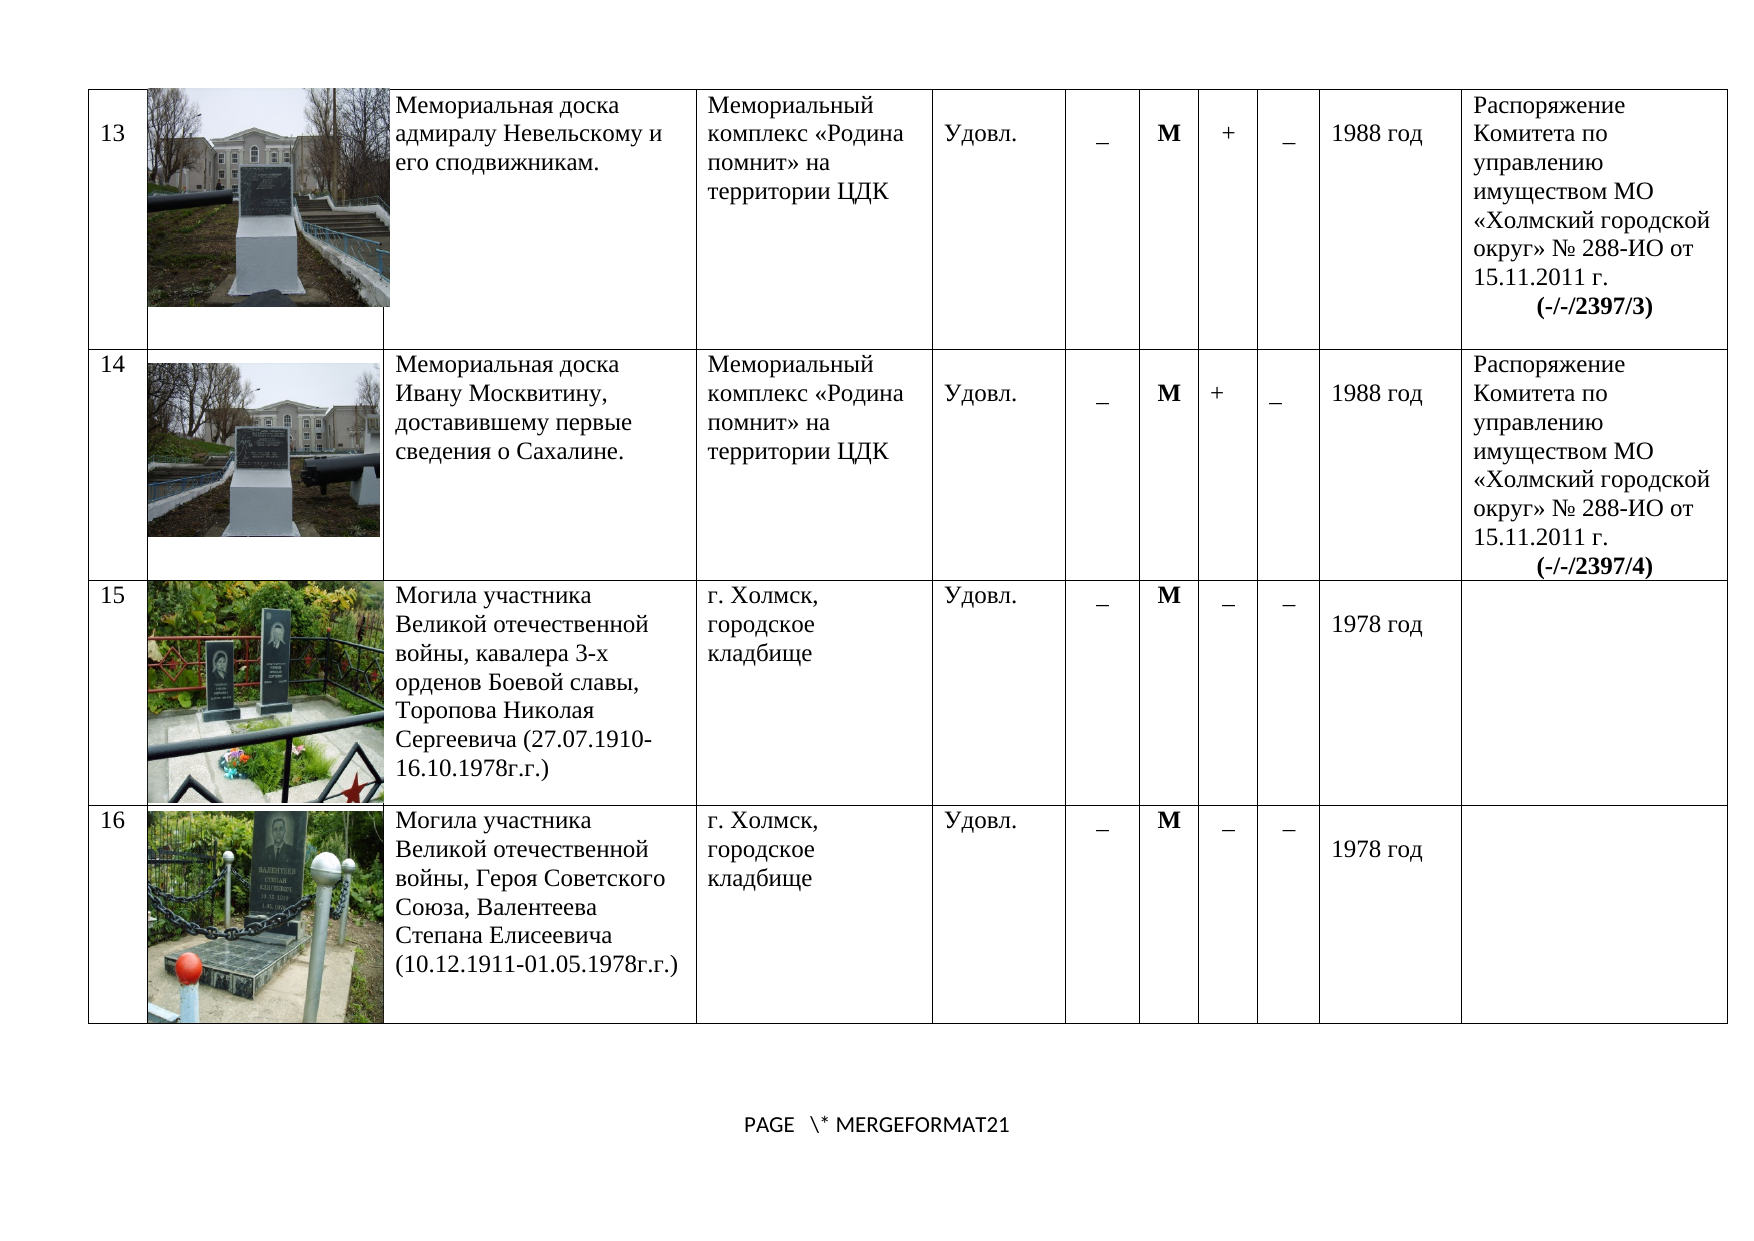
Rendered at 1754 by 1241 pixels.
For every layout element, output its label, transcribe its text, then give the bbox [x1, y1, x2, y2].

table_cell _ [1199, 581, 1257, 804]
table_cell М [1140, 350, 1198, 579]
table_cell г. Холмск, городское кладбище [697, 581, 932, 804]
table_cell Мемориальная доска адмиралу Невельскому и его сподвижникам. [384, 90, 696, 348]
table_cell _ [1258, 90, 1319, 348]
table_cell 1978 год [1320, 581, 1461, 804]
table_cell 14 [89, 350, 147, 579]
table_cell Удовл. [933, 350, 1065, 579]
table_cell + [1199, 350, 1257, 579]
table_cell 1978 год [1320, 806, 1461, 1023]
table_cell Мемориальная доска Ивану Москвитину, доставившему первые сведения о Сахалине. [384, 350, 696, 579]
table_cell _ [1199, 806, 1257, 1023]
table_cell М [1140, 90, 1198, 348]
table_cell М [1140, 806, 1198, 1023]
table_cell + [1199, 90, 1257, 348]
picture [147, 581, 384, 803]
table_cell _ [1066, 581, 1139, 804]
table_cell 15 [89, 581, 147, 804]
table_cell Мемориальный комплекс «Родина помнит» на территории ЦДК [697, 350, 932, 579]
table_cell Могила участника Великой отечественной войны, кавалера 3-х орденов Боевой славы, Торопова Николая Сергеевича (27.07.1910-16.10.1978г.г.) [384, 581, 696, 804]
table_cell [1462, 581, 1727, 804]
table_cell 1988 год [1320, 350, 1461, 579]
table_cell Распоряжение Комитета по управлению имуществом МО «Холмский городской округ» № 288-ИО от 15.11.2011 г. (-/-/2397/4) [1462, 350, 1727, 579]
table_cell 16 [89, 806, 147, 1023]
picture [148, 811, 384, 1023]
table_cell Могила участника Великой отечественной войны, Героя Советского Союза, Валентеева Степана Елисеевича (10.12.1911-01.05.1978г.г.) [384, 806, 696, 1023]
table_cell 13 [89, 90, 147, 348]
table_cell Удовл. [933, 806, 1065, 1023]
table_cell _ [1258, 806, 1319, 1023]
table_cell _ [1066, 806, 1139, 1023]
table_cell [148, 806, 383, 811]
table_cell _ [1258, 581, 1319, 804]
table_cell Удовл. [933, 581, 1065, 804]
table_cell Удовл. [933, 90, 1065, 348]
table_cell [697, 806, 932, 1023]
table_cell М [1140, 581, 1198, 804]
table_cell Мемориальный комплекс «Родина помнит» на территории ЦДК [697, 90, 932, 348]
picture [148, 363, 380, 537]
table_cell _ [1066, 90, 1139, 348]
table_cell [148, 307, 383, 348]
table_cell Распоряжение Комитета по управлению имуществом МО «Холмский городской округ» № 288-ИО от 15.11.2011 г. (-/-/2397/3) [1462, 90, 1727, 348]
table_cell _ [1258, 350, 1319, 579]
table_cell [148, 350, 383, 579]
table_cell _ [1066, 350, 1139, 579]
picture [147, 88, 390, 307]
table_cell [1462, 806, 1727, 1023]
table_cell 1988 год [1320, 90, 1461, 348]
